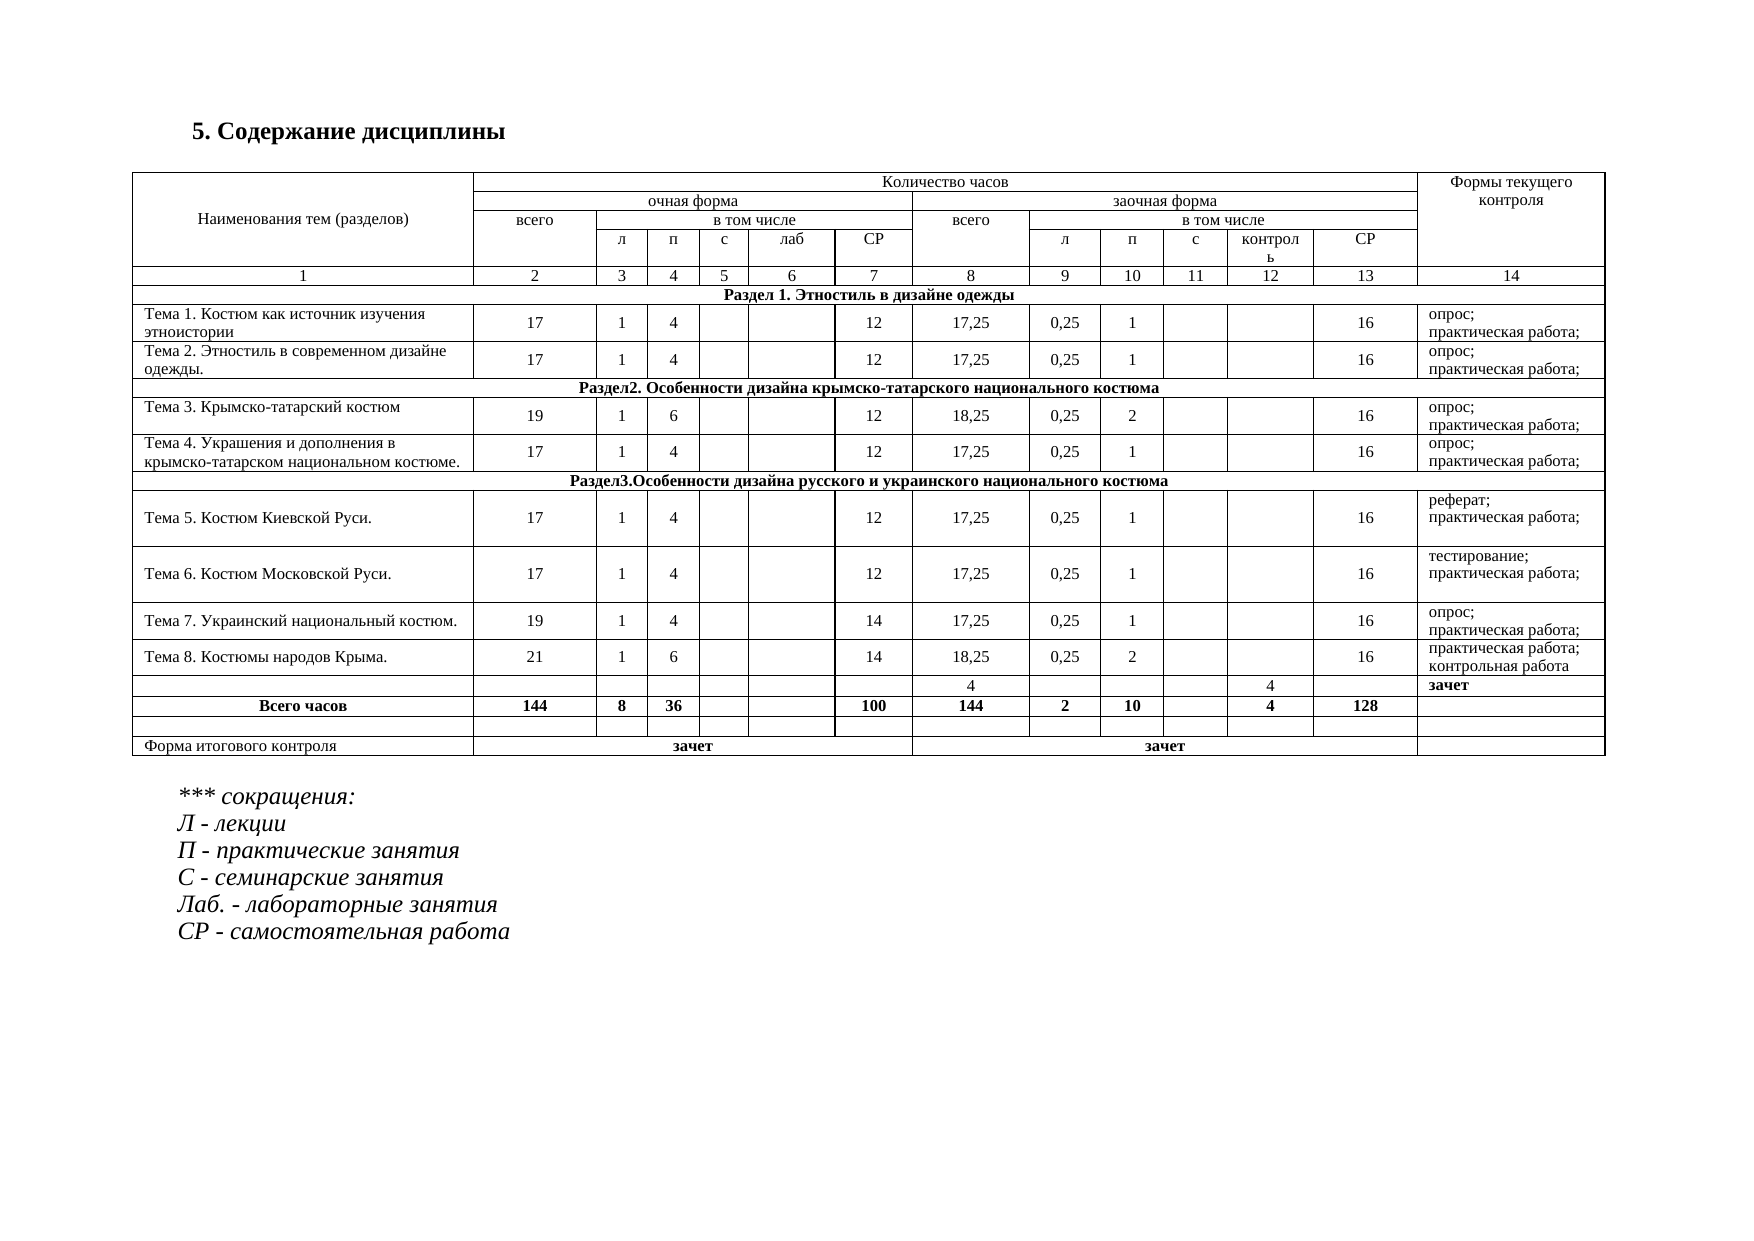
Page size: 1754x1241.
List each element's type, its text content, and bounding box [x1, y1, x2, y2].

table_cell 1 [1101, 491, 1163, 546]
table_cell 17,25 [913, 305, 1029, 341]
table_cell [749, 342, 834, 378]
text 5. Содержание дисциплины [118, 118, 1636, 145]
table_cell 6 [648, 398, 699, 434]
table_cell 4 [648, 491, 699, 546]
table_cell 1 [597, 547, 647, 602]
table_cell [1228, 547, 1313, 602]
table_cell 0,25 [1030, 398, 1100, 434]
table_cell 0,25 [1030, 305, 1100, 341]
table_cell 0,25 [1030, 547, 1100, 602]
table_cell 17 [474, 305, 596, 341]
table_cell 17 [474, 547, 596, 602]
table_cell лаб [749, 230, 834, 266]
table_cell 12 [1228, 267, 1313, 285]
table_cell [1228, 640, 1313, 675]
table_cell [700, 398, 748, 434]
table_cell 6 [749, 267, 834, 285]
table_cell всего [474, 211, 596, 266]
table_cell Тема 6. Костюм Московской Руси. [133, 547, 473, 602]
table_cell [700, 491, 748, 546]
table_cell в том числе [1030, 211, 1417, 229]
text Л - лекции [118, 810, 840, 837]
table_cell [700, 342, 748, 378]
table_cell [749, 491, 834, 546]
table_cell опрос; практическая работа; [1418, 305, 1604, 341]
table_cell 1 [133, 267, 473, 285]
table_cell [1164, 717, 1227, 736]
table_cell [700, 435, 748, 471]
table_cell 12 [836, 398, 912, 434]
table_cell Форма итогового контроля [133, 737, 473, 755]
table_cell [749, 640, 834, 675]
table_cell 12 [836, 342, 912, 378]
text С - семинарские занятия [118, 864, 840, 891]
table_cell 12 [836, 435, 912, 471]
table_cell [749, 305, 834, 341]
table_cell Тема 5. Костюм Киевской Руси. [133, 491, 473, 546]
table_cell 17,25 [913, 547, 1029, 602]
table_cell [749, 435, 834, 471]
table_cell 0,25 [1030, 435, 1100, 471]
table_cell 2 [1101, 398, 1163, 434]
table_cell [1101, 717, 1163, 736]
table_cell [700, 697, 748, 716]
table_cell 17 [474, 435, 596, 471]
table_cell Раздел3.Особенности дизайна русского и украинского национального костюма [133, 472, 1604, 489]
table_cell зачет [474, 737, 912, 755]
table_cell 36 [648, 697, 699, 716]
table_cell 5 [700, 267, 748, 285]
table_cell очная форма [474, 192, 912, 210]
table_cell Всего часов [133, 697, 473, 716]
table_cell 4 [648, 342, 699, 378]
table_cell Тема 1. Костюм как источник изучения этноистории [133, 305, 473, 341]
table_cell [1228, 603, 1313, 638]
table_cell 4 [1228, 697, 1313, 716]
table_cell [1164, 697, 1227, 716]
table_cell опрос; практическая работа; [1418, 603, 1604, 638]
table_cell [749, 717, 834, 736]
table_cell 1 [1101, 547, 1163, 602]
table_cell 16 [1314, 305, 1417, 341]
table_cell [1164, 603, 1227, 638]
table_cell 10 [1101, 697, 1163, 716]
table_cell [836, 717, 912, 736]
table_cell [700, 547, 748, 602]
table_cell 16 [1314, 398, 1417, 434]
table_cell реферат; практическая работа; [1418, 491, 1604, 546]
table_cell [1164, 491, 1227, 546]
table_cell 2 [1030, 697, 1100, 716]
table_cell п [1101, 230, 1163, 266]
table_cell 4 [648, 547, 699, 602]
table_cell 4 [648, 267, 699, 285]
table_cell зачет [913, 737, 1417, 755]
table_cell 1 [1101, 342, 1163, 378]
table_cell [1030, 676, 1100, 696]
table_cell 3 [597, 267, 647, 285]
table_cell всего [913, 211, 1029, 266]
table_cell опрос; практическая работа; [1418, 398, 1604, 434]
table_cell 4 [648, 305, 699, 341]
table_cell 4 [913, 676, 1029, 696]
table_cell [836, 676, 912, 696]
table_cell 16 [1314, 491, 1417, 546]
table_cell [474, 717, 596, 736]
table_cell Раздел2. Особенности дизайна крымско-татарского национального костюма [133, 379, 1604, 397]
table_cell [474, 676, 596, 696]
table_cell [700, 305, 748, 341]
table_cell [749, 398, 834, 434]
table_header Наименования тем (разделов) [133, 173, 473, 266]
table_cell 0,25 [1030, 342, 1100, 378]
table_cell 16 [1314, 435, 1417, 471]
table_cell [1164, 398, 1227, 434]
table_cell 100 [836, 697, 912, 716]
table_cell 17 [474, 491, 596, 546]
text СР - самостоятельная работа [118, 918, 840, 945]
table_header Количество часов [474, 173, 1417, 191]
table_cell 8 [913, 267, 1029, 285]
table_cell [133, 676, 473, 696]
table_cell СР [836, 230, 912, 266]
table_cell Раздел 1. Этностиль в дизайне одежды [133, 286, 1604, 304]
table_cell 17,25 [913, 491, 1029, 546]
table_cell [1101, 676, 1163, 696]
table_cell л [1030, 230, 1100, 266]
table_cell 0,25 [1030, 491, 1100, 546]
table_cell Тема 2. Этностиль в современном дизайне одежды. [133, 342, 473, 378]
table_cell 1 [597, 305, 647, 341]
table_cell 4 [648, 603, 699, 638]
table_cell [1314, 676, 1417, 696]
table_cell практическая работа; контрольная работа [1418, 640, 1604, 675]
table_cell 8 [597, 697, 647, 716]
table_cell 14 [836, 640, 912, 675]
table_cell 18,25 [913, 398, 1029, 434]
table_cell 11 [1164, 267, 1227, 285]
table_cell 17,25 [913, 603, 1029, 638]
table_cell 4 [1228, 676, 1313, 696]
text *** сокращения: [118, 783, 840, 810]
table_cell опрос; практическая работа; [1418, 342, 1604, 378]
table_cell Тема 3. Крымско-татарский костюм [133, 398, 473, 434]
text П - практические занятия [118, 837, 840, 864]
table_cell 1 [1101, 435, 1163, 471]
table_cell 1 [597, 491, 647, 546]
table_cell 144 [474, 697, 596, 716]
table_cell [1314, 717, 1417, 736]
table_cell 12 [836, 305, 912, 341]
table_cell [700, 640, 748, 675]
table_cell с [1164, 230, 1227, 266]
table_cell [913, 717, 1029, 736]
table_cell [1418, 737, 1604, 755]
table_cell 13 [1314, 267, 1417, 285]
table_cell СР [1314, 230, 1417, 266]
table_cell 12 [836, 547, 912, 602]
table_cell 17,25 [913, 435, 1029, 471]
table_cell опрос; практическая работа; [1418, 435, 1604, 471]
table_cell 4 [648, 435, 699, 471]
table_cell 1 [597, 398, 647, 434]
table_cell 18,25 [913, 640, 1029, 675]
table_cell 7 [836, 267, 912, 285]
table_cell [1164, 435, 1227, 471]
table_cell 10 [1101, 267, 1163, 285]
table_cell 16 [1314, 603, 1417, 638]
table_cell 21 [474, 640, 596, 675]
table_cell 16 [1314, 547, 1417, 602]
table_cell 16 [1314, 640, 1417, 675]
table_cell в том числе [597, 211, 912, 229]
table_cell [1228, 342, 1313, 378]
table_cell 0,25 [1030, 640, 1100, 675]
table_cell 0,25 [1030, 603, 1100, 638]
table_cell тестирование; практическая работа; [1418, 547, 1604, 602]
table_cell [597, 717, 647, 736]
table_cell 16 [1314, 342, 1417, 378]
table_cell зачет [1418, 676, 1604, 696]
table_cell [1418, 697, 1604, 716]
table_cell Тема 8. Костюмы народов Крыма. [133, 640, 473, 675]
table_cell [597, 676, 647, 696]
table_cell [1164, 640, 1227, 675]
table_cell [1228, 435, 1313, 471]
table_cell 1 [1101, 305, 1163, 341]
table_cell [749, 603, 834, 638]
table_cell [1164, 305, 1227, 341]
table_cell 14 [836, 603, 912, 638]
table_cell [700, 717, 748, 736]
table_cell п [648, 230, 699, 266]
table_cell 128 [1314, 697, 1417, 716]
table_cell [749, 547, 834, 602]
table_cell 1 [597, 640, 647, 675]
table_cell 1 [597, 603, 647, 638]
table_cell 1 [1101, 603, 1163, 638]
table_cell 6 [648, 640, 699, 675]
table_cell 19 [474, 398, 596, 434]
table_cell [648, 676, 699, 696]
table_cell 9 [1030, 267, 1100, 285]
table_cell [648, 717, 699, 736]
table_cell [1228, 491, 1313, 546]
table_cell [749, 697, 834, 716]
table_cell [1228, 717, 1313, 736]
table_cell 2 [1101, 640, 1163, 675]
table_cell Тема 4. Украшения и дополнения в крымско-татарском национальном костюме. [133, 435, 473, 471]
table_cell [133, 717, 473, 736]
table_cell контроль [1228, 230, 1313, 266]
table_cell заочная форма [913, 192, 1417, 210]
table_cell [749, 676, 834, 696]
table_header Формы текущего контроля [1418, 173, 1604, 266]
table_cell [1418, 717, 1604, 736]
table_cell 1 [597, 342, 647, 378]
table_cell [1228, 305, 1313, 341]
table_cell 14 [1418, 267, 1604, 285]
table_cell 19 [474, 603, 596, 638]
table_cell 2 [474, 267, 596, 285]
table_cell [1164, 547, 1227, 602]
table_cell [700, 603, 748, 638]
table_cell 144 [913, 697, 1029, 716]
table_cell [1228, 398, 1313, 434]
table_cell [1030, 717, 1100, 736]
table_cell л [597, 230, 647, 266]
table_cell [700, 676, 748, 696]
table_cell 17,25 [913, 342, 1029, 378]
table_cell [1164, 342, 1227, 378]
table_cell с [700, 230, 748, 266]
table_cell Тема 7. Украинский национальный костюм. [133, 603, 473, 638]
table_cell [1164, 676, 1227, 696]
table_cell 1 [597, 435, 647, 471]
table_cell 12 [836, 491, 912, 546]
table_cell 17 [474, 342, 596, 378]
text Лаб. - лабораторные занятия [118, 891, 840, 918]
